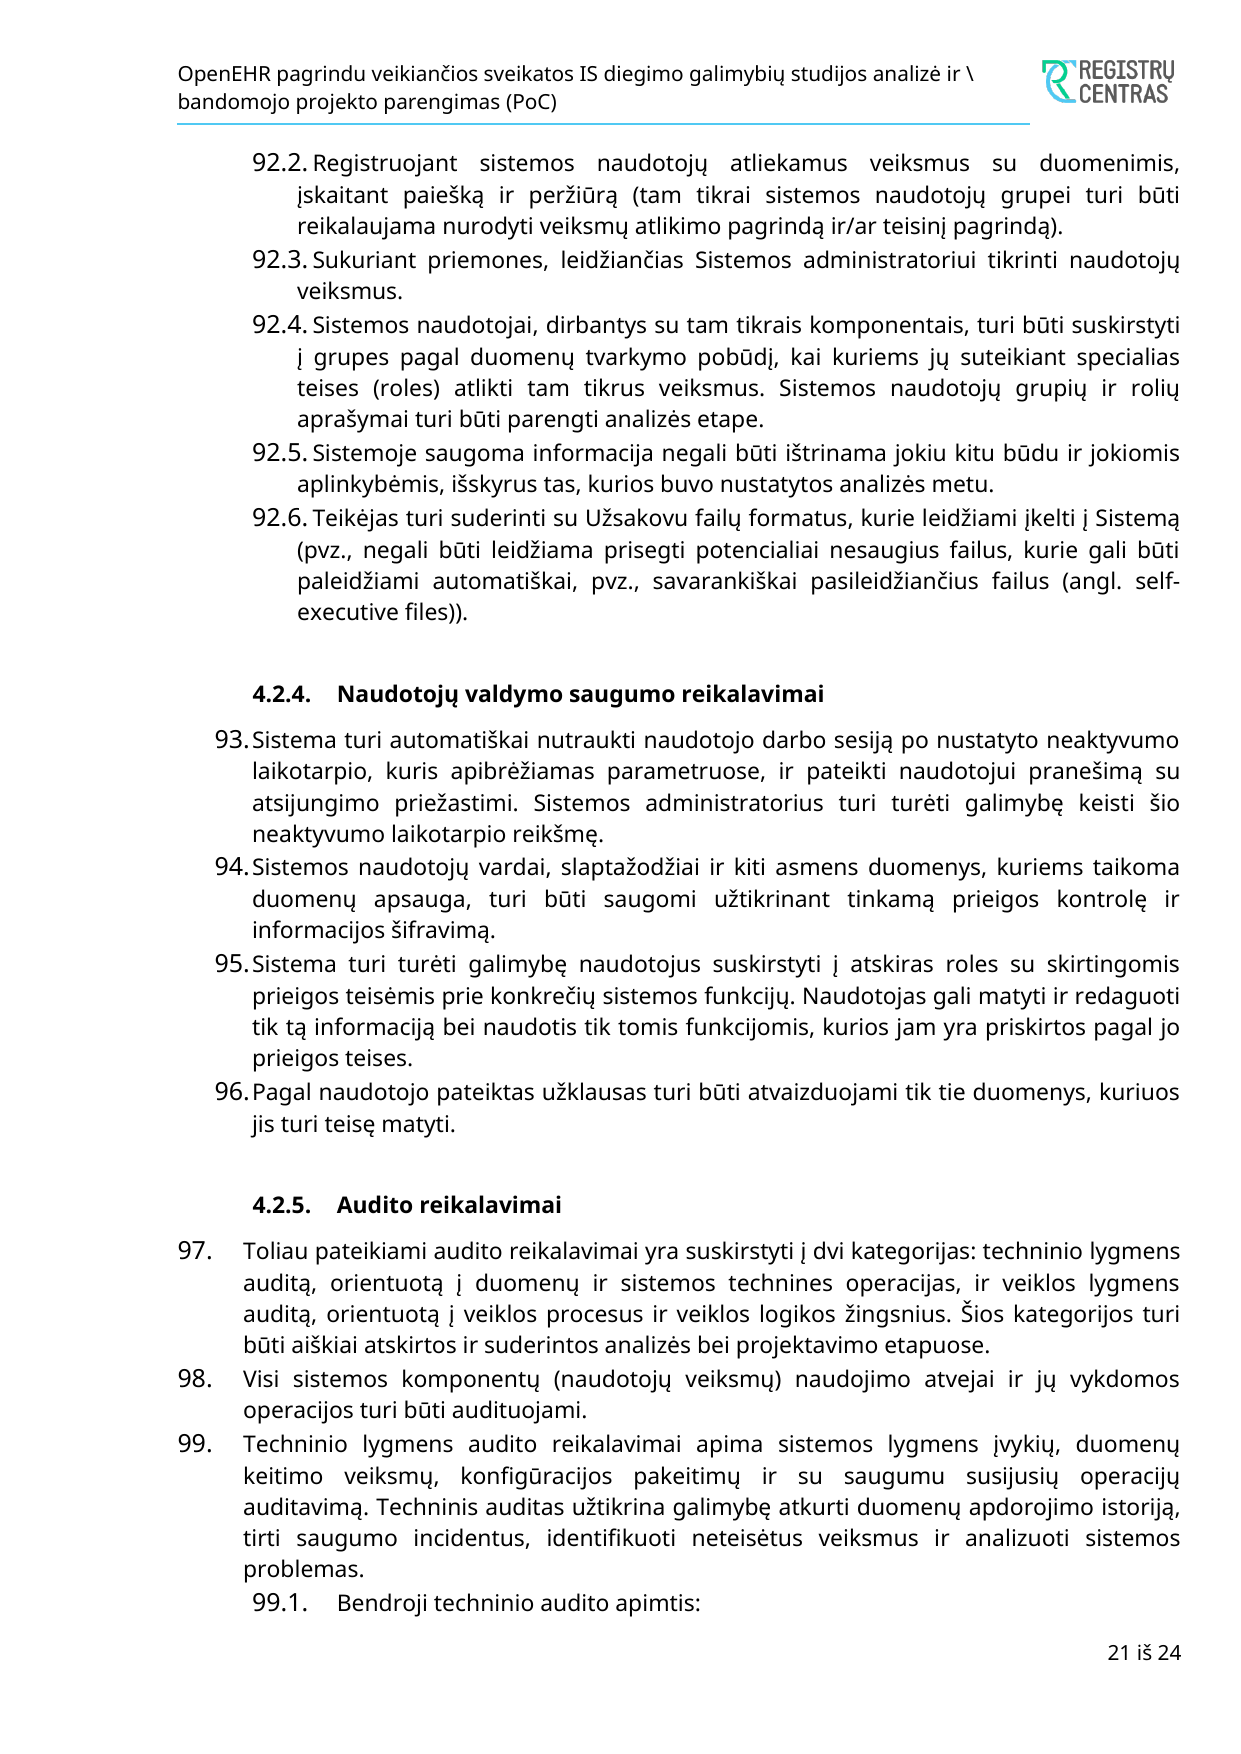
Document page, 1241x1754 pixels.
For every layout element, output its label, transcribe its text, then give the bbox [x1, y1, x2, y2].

list Sistema turi turėti galimybę naudotojus suskirstyti į atskiras roles su skirtingomis prieigos teisėmis prie konkrečių sistemos funkcijų. Naudotojas gali matyti ir redaguoti tik tą informaciją bei naudotis tik tomis funkcijomis, kurios jam yra priskirtos pagal jo prieigos teises. [214, 946, 1181, 1073]
list Toliau pateikiami audito reikalavimai yra suskirstyti į dvi kategorijas: techninio lygmens auditą, orientuotą į duomenų ir sistemos technines operacijas, ir veiklos lygmens auditą, orientuotą į veiklos procesus ir veiklos logikos žingsnius. Šios kategorijos turi būti aiškiai atskirtos ir suderintos analizės bei projektavimo etapuose. [177, 1232, 1181, 1360]
subtitle Audito reikalavimai [252, 1189, 1181, 1220]
list Techninio lygmens audito reikalavimai apima sistemos lygmens įvykių, duomenų keitimo veiksmų, konfigūracijos pakeitimų ir su saugumu susijusių operacijų auditavimą. Techninis auditas užtikrina galimybę atkurti duomenų apdorojimo istoriją, tirti saugumo incidentus, identifikuoti neteisėtus veiksmus ir analizuoti sistemos problemas. [177, 1426, 1181, 1585]
list Sukuriant priemones, leidžiančias Sistemos administratoriui tikrinti naudotojų veiksmus. [252, 241, 1181, 307]
list Sistemos naudotojų vardai, slaptažodžiai ir kiti asmens duomenys, kuriems taikoma duomenų apsauga, turi būti saugomi užtikrinant tinkamą prieigos kontrolę ir informacijos šifravimą. [214, 849, 1181, 946]
list Pagal naudotojo pateiktas užklausas turi būti atvaizduojami tik tie duomenys, kuriuos jis turi teisę matyti. [214, 1073, 1181, 1139]
list Teikėjas turi suderinti su Užsakovu failų formatus, kurie leidžiami įkelti į Sistemą (pvz., negali būti leidžiama prisegti potencialiai nesaugius failus, kurie gali būti paleidžiami automatiškai, pvz., savarankiškai pasileidžiančius failus (angl. self-executive files)). [252, 500, 1181, 627]
list Sistema turi automatiškai nutraukti naudotojo darbo sesiją po nustatyto neaktyvumo laikotarpio, kuris apibrėžiamas parametruose, ir pateikti naudotojui pranešimą su atsijungimo priežastimi. Sistemos administratorius turi turėti galimybę keisti šio neaktyvumo laikotarpio reikšmę. [214, 721, 1181, 849]
list Registruojant sistemos naudotojų atliekamus veiksmus su duomenimis, įskaitant paiešką ir peržiūrą (tam tikrai sistemos naudotojų grupei turi būti reikalaujama nurodyti veiksmų atlikimo pagrindą ir/ar teisinį pagrindą). [252, 145, 1181, 241]
list Sistemos naudotojai, dirbantys su tam tikrais komponentais, turi būti suskirstyti į grupes pagal duomenų tvarkymo pobūdį, kai kuriems jų suteikiant specialias teises (roles) atlikti tam tikrus veiksmus. Sistemos naudotojų grupių ir rolių aprašymai turi būti parengti analizės etape. [252, 307, 1181, 434]
list Bendroji techninio audito apimtis: [252, 1585, 1181, 1619]
subtitle Naudotojų valdymo saugumo reikalavimai [252, 677, 1181, 709]
list Sistemoje saugoma informacija negali būti ištrinama jokiu kitu būdu ir jokiomis aplinkybėmis, išskyrus tas, kurios buvo nustatytos analizės metu. [252, 434, 1181, 500]
list Visi sistemos komponentų (naudotojų veiksmų) naudojimo atvejai ir jų vykdomos operacijos turi būti audituojami. [177, 1360, 1181, 1426]
picture [1041, 58, 1175, 104]
